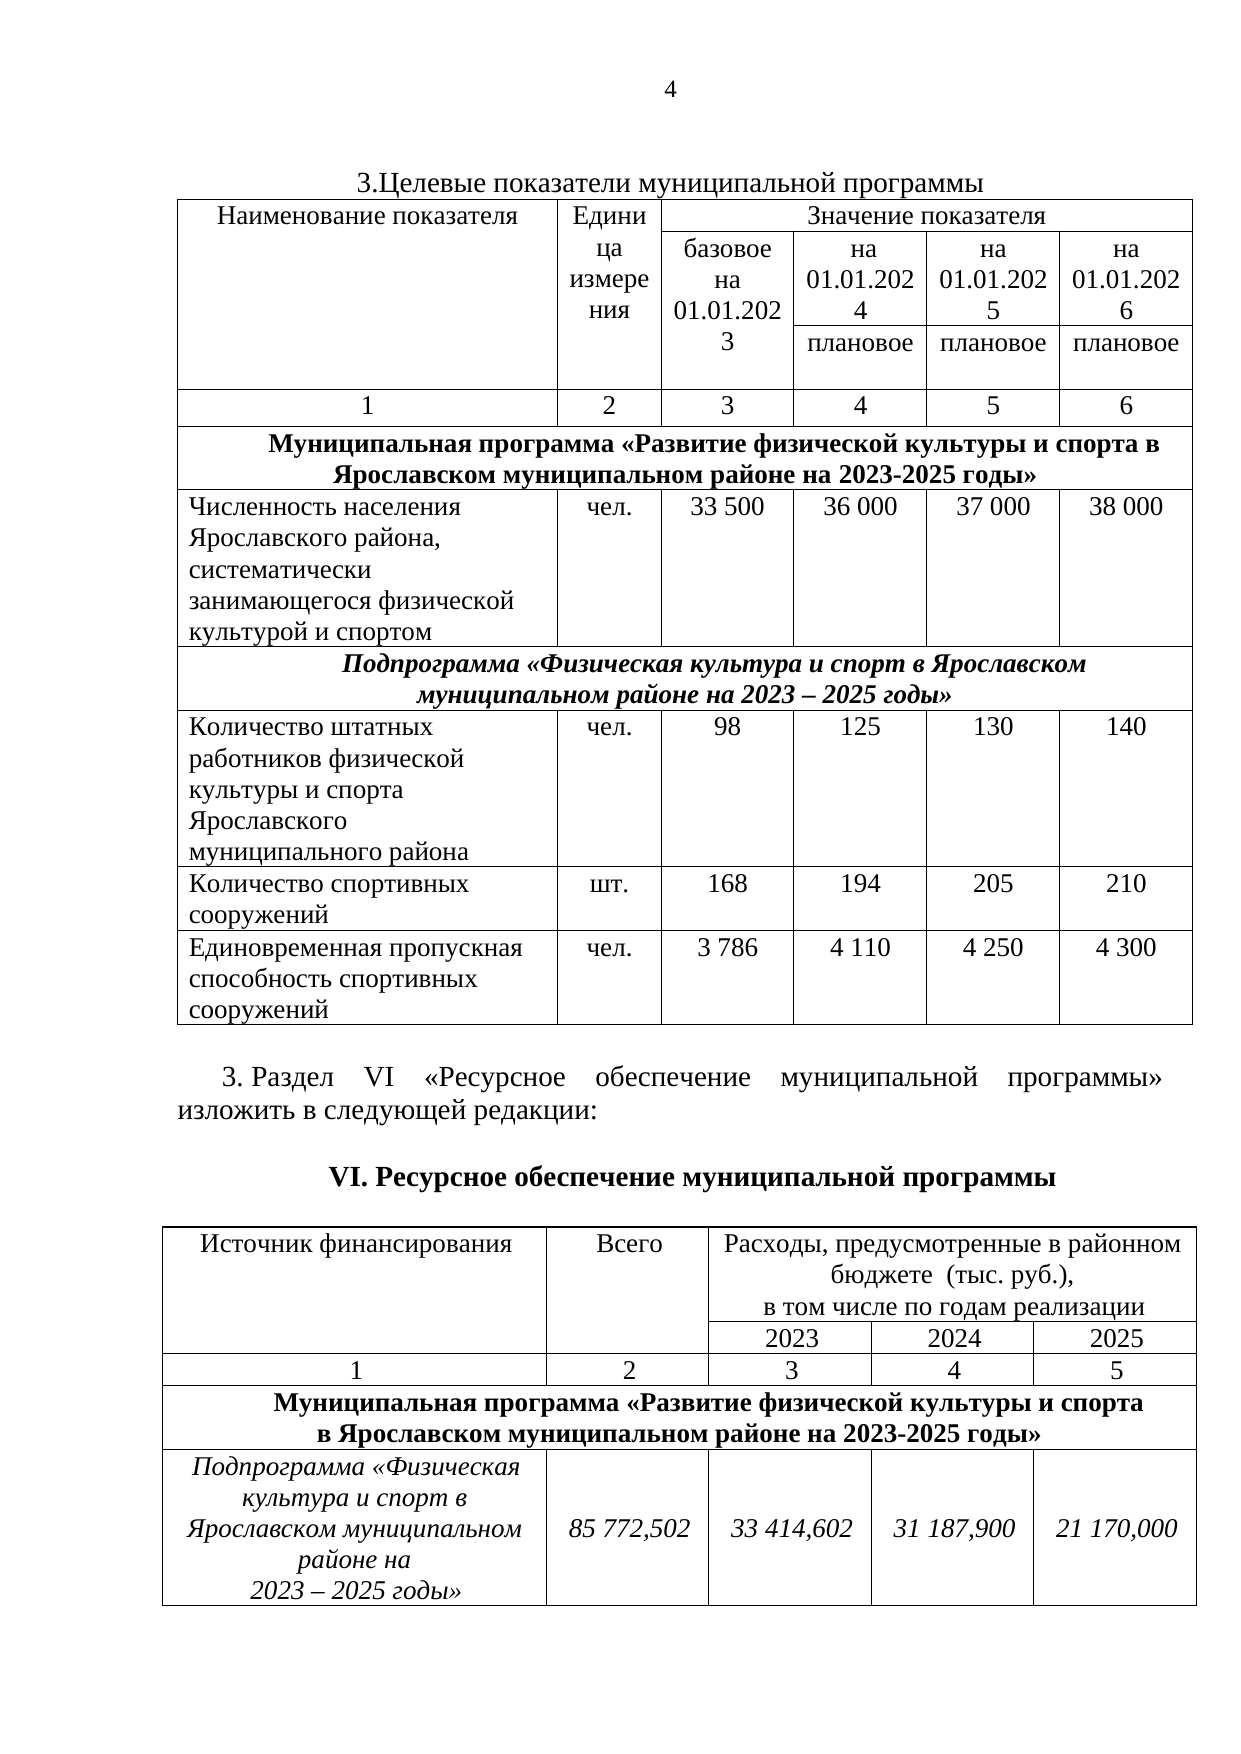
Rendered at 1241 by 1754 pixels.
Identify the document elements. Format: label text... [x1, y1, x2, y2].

table_cell 36 000 [794, 490, 926, 646]
table_cell 85 772,502 [547, 1450, 708, 1605]
table_cell шт. [558, 867, 661, 929]
table_cell 140 [1060, 711, 1192, 866]
table_cell 194 [794, 867, 926, 929]
table_cell 125 [794, 711, 926, 866]
table_cell 38 000 [1060, 490, 1192, 646]
table_cell 31 187,900 [872, 1450, 1033, 1605]
table_cell Количество штатных работников физической культуры и спорта Ярославского муниципального района [178, 711, 557, 866]
table_cell 4 [794, 390, 926, 426]
table_cell 5 [927, 390, 1059, 426]
table_header Единица измерения [558, 200, 661, 388]
table_cell 2024 [872, 1322, 1033, 1353]
table_cell Численность населения Ярославского района, систематически занимающегося физической культурой и спортом [178, 490, 557, 646]
table_cell 37 000 [927, 490, 1059, 646]
table_cell на 01.01.2025 [927, 232, 1059, 325]
table_cell 210 [1060, 867, 1192, 929]
table_cell 98 [662, 711, 793, 866]
table_cell базовое на 01.01.2023 [662, 232, 793, 388]
table_cell 4 300 [1060, 931, 1192, 1024]
table_cell 168 [662, 867, 793, 929]
table_cell 3 [662, 390, 793, 426]
table_cell 3 [709, 1354, 871, 1385]
table_cell чел. [558, 711, 661, 866]
table_cell плановое [794, 326, 926, 388]
text 3.Целевые показатели муниципальной программы [177, 165, 1163, 198]
table_cell 4 [872, 1354, 1033, 1385]
table_header Расходы, предусмотренные в районном бюджете (тыс. руб.), в том числе по годам реализации [709, 1228, 1196, 1321]
text VI. Ресурсное обеспечение муниципальной программы [222, 1159, 1163, 1193]
table_cell 6 [1060, 390, 1192, 426]
table_cell 33 500 [662, 490, 793, 646]
table_cell плановое [1060, 326, 1192, 388]
table_cell на 01.01.2026 [1060, 232, 1192, 325]
table_cell чел. [558, 931, 661, 1024]
table_cell 4 110 [794, 931, 926, 1024]
table_cell 3 786 [662, 931, 793, 1024]
table_cell Подпрограмма «Физическая культура и спорт в Ярославском муниципальном районе на 2023 – 2025 годы» [178, 647, 1192, 709]
table_cell 205 [927, 867, 1059, 929]
table_cell 4 250 [927, 931, 1059, 1024]
table_cell 21 170,000 [1034, 1450, 1196, 1605]
table_cell Количество спортивных сооружений [178, 867, 557, 929]
table_cell 130 [927, 711, 1059, 866]
list Раздел VI «Ресурсное обеспечение муниципальной программы» изложить в следующей редакции: [177, 1059, 1163, 1126]
table_cell Единовременная пропускная способность спортивных сооружений [178, 931, 557, 1024]
table_cell чел. [558, 490, 661, 646]
table_cell плановое [927, 326, 1059, 388]
table_cell 2 [547, 1354, 708, 1385]
table_cell 33 414,602 [709, 1450, 871, 1605]
table_cell 1 [163, 1354, 546, 1385]
table_cell Муниципальная программа «Развитие физической культуры и спорта в Ярославском муниципальном районе на 2023-2025 годы» [163, 1386, 1196, 1448]
table_cell на 01.01.2024 [794, 232, 926, 325]
table_header Наименование показателя [178, 200, 557, 388]
table_cell Муниципальная программа «Развитие физической культуры и спорта в Ярославском муниципальном районе на 2023-2025 годы» [178, 427, 1192, 489]
table_header Всего [547, 1228, 708, 1353]
table_cell 1 [178, 390, 557, 426]
table_cell Подпрограмма «Физическая культура и спорт в Ярославском муниципальном районе на 2023 – 2025 годы» [163, 1450, 546, 1605]
table_header Источник финансирования [163, 1228, 546, 1353]
table_cell 2023 [709, 1322, 871, 1353]
table_cell 2 [558, 390, 661, 426]
table_cell 2025 [1034, 1322, 1196, 1353]
table_cell 5 [1034, 1354, 1196, 1385]
table_header Значение показателя [662, 200, 1192, 231]
